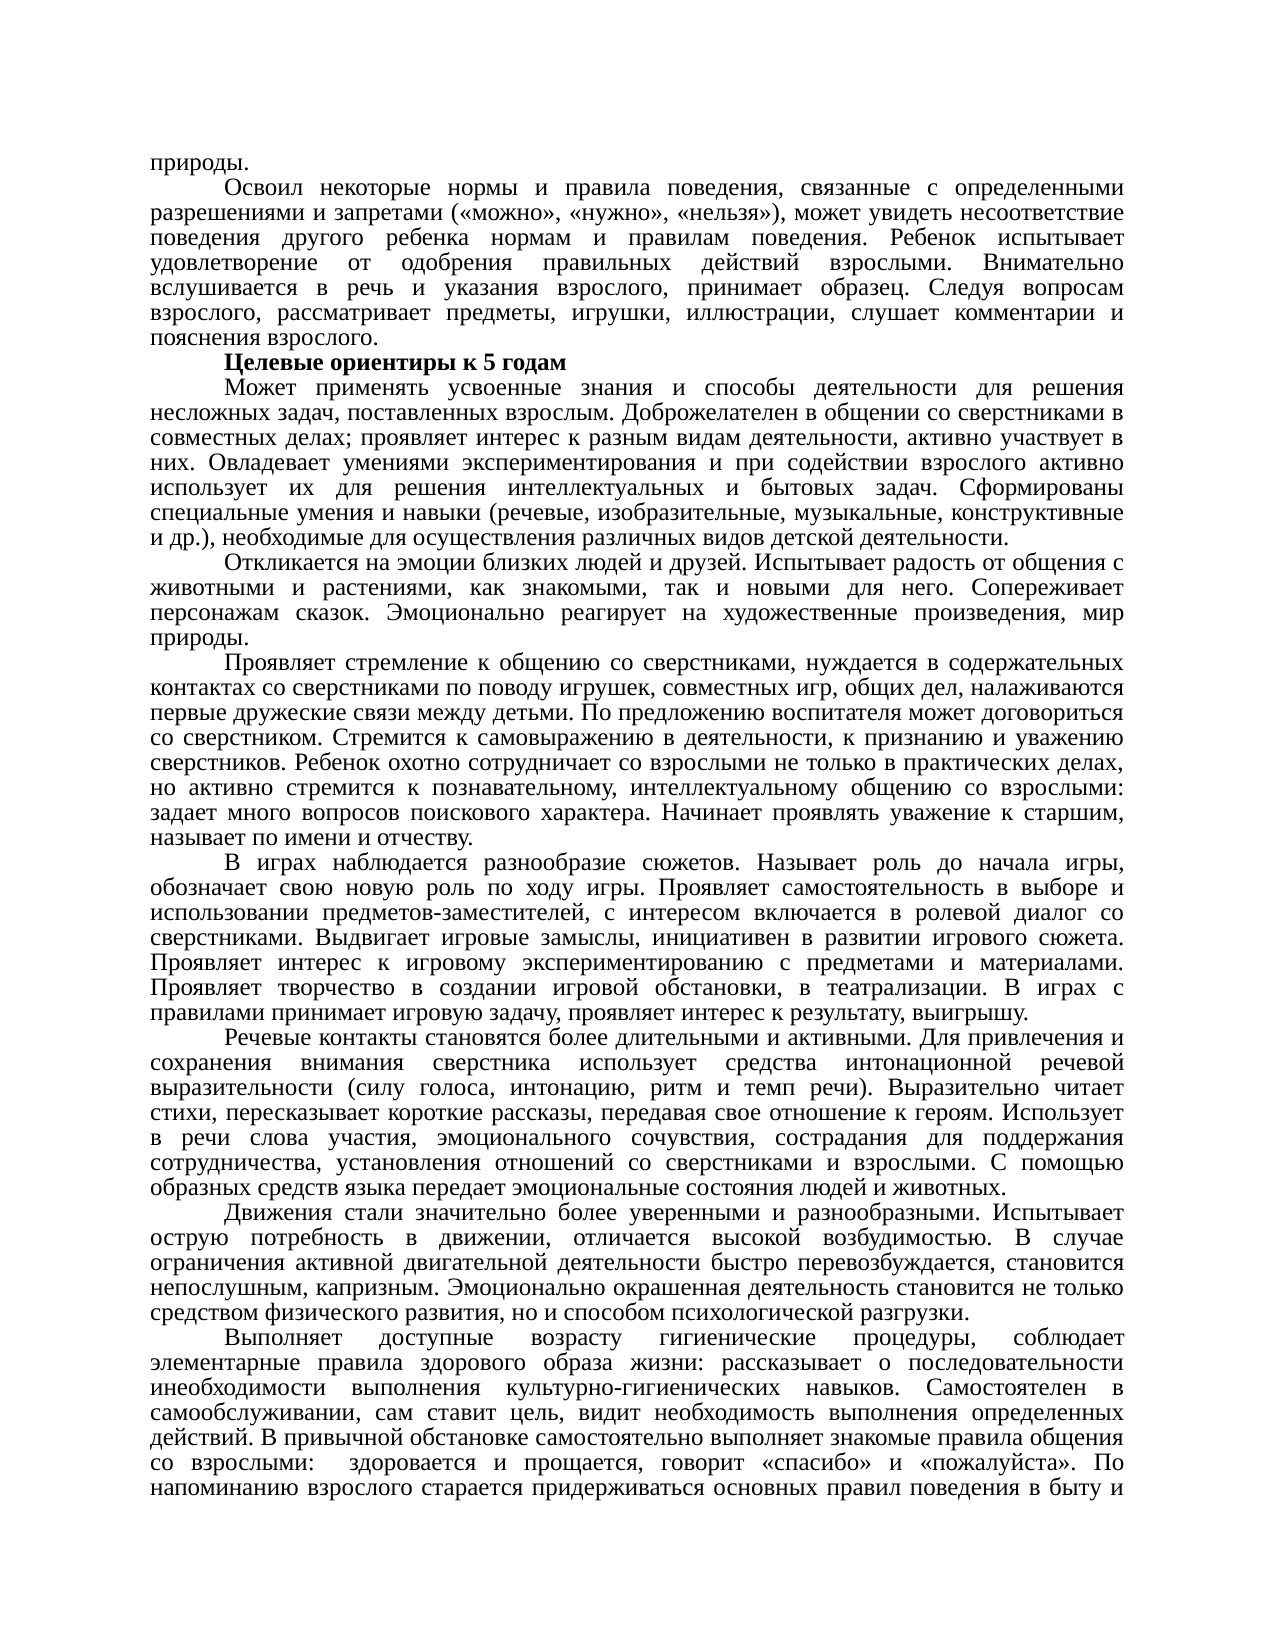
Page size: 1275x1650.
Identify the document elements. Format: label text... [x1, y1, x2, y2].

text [150, 150, 1125, 175]
text Откликается на эмоции близких людей и друзей. Испытывает радость от общения с животными и растениями, как знакомыми, так и новыми для него. Сопереживает персонажам сказок. Эмоционально реагирует на художественные произведения, мир природы. [150, 550, 1125, 650]
text Может применять усвоенные знания и способы деятельности для решения несложных задач, поставленных взрослым. Доброжелателен в общении со сверстниками в совместных делах; проявляет интерес к разным видам деятельности, активно участвует в них. Овладевает умениями экспериментирования и при содействии взрослого активно использует их для решения интеллектуальных и бытовых задач. Сформированы специальные умения и навыки (речевые, изобразительные, музыкальные, конструктивные и др.), необходимые для осуществления различных видов детской деятельности. [150, 375, 1125, 550]
text В играх наблюдается разнообразие сюжетов. Называет роль до начала игры, обозначает свою новую роль по ходу игры. Проявляет самостоятельность в выборе и использовании предметов-заместителей, с интересом включается в ролевой диалог со сверстниками. Выдвигает игровые замыслы, инициативен в развитии игрового сюжета. Проявляет интерес к игровому экспериментированию с предметами и материалами. Проявляет творчество в создании игровой обстановки, в театрализации. В играх с правилами принимает игровую задачу, проявляет интерес к результату, выигрышу. [150, 850, 1125, 1025]
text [150, 1325, 1125, 1500]
text Освоил некоторые нормы и правила поведения, связанные с определенными разрешениями и запретами («можно», «нужно», «нельзя»), может увидеть несоответствие поведения другого ребенка нормам и правилам поведения. Ребенок испытывает удовлетворение от одобрения правильных действий взрослыми. Внимательно вслушивается в речь и указания взрослого, принимает образец. Следуя вопросам взрослого, рассматривает предметы, игрушки, иллюстрации, слушает комментарии и пояснения взрослого. [150, 175, 1125, 350]
text Речевые контакты становятся более длительными и активными. Для привлечения и сохранения внимания сверстника использует средства интонационной речевой выразительности (силу голоса, интонацию, ритм и темп речи). Выразительно читает стихи, пересказывает короткие рассказы, передавая свое отношение к героям. Использует в речи слова участия, эмоционального сочувствия, сострадания для поддержания сотрудничества, установления отношений со сверстниками и взрослыми. С помощью образных средств языка передает эмоциональные состояния людей и животных. [150, 1025, 1125, 1200]
text Движения стали значительно более уверенными и разнообразными. Испытывает острую потребность в движении, отличается высокой возбудимостью. В случае ограничения активной двигательной деятельности быстро перевозбуждается, становится непослушным, капризным. Эмоционально окрашенная деятельность становится не только средством физического развития, но и способом психологической разгрузки. [150, 1200, 1125, 1325]
text Целевые ориентиры к 5 годам [150, 350, 1125, 375]
text Проявляет стремление к общению со сверстниками, нуждается в содержательных контактах со сверстниками по поводу игрушек, совместных игр, общих дел, налаживаются первые дружеские связи между детьми. По предложению воспитателя может договориться со сверстником. Стремится к самовыражению в деятельности, к признанию и уважению сверстников. Ребенок охотно сотрудничает со взрослыми не только в практических делах, но активно стремится к познавательному, интеллектуальному общению со взрослыми: задает много вопросов поискового характера. Начинает проявлять уважение к старшим, называет по имени и отчеству. [150, 650, 1125, 850]
